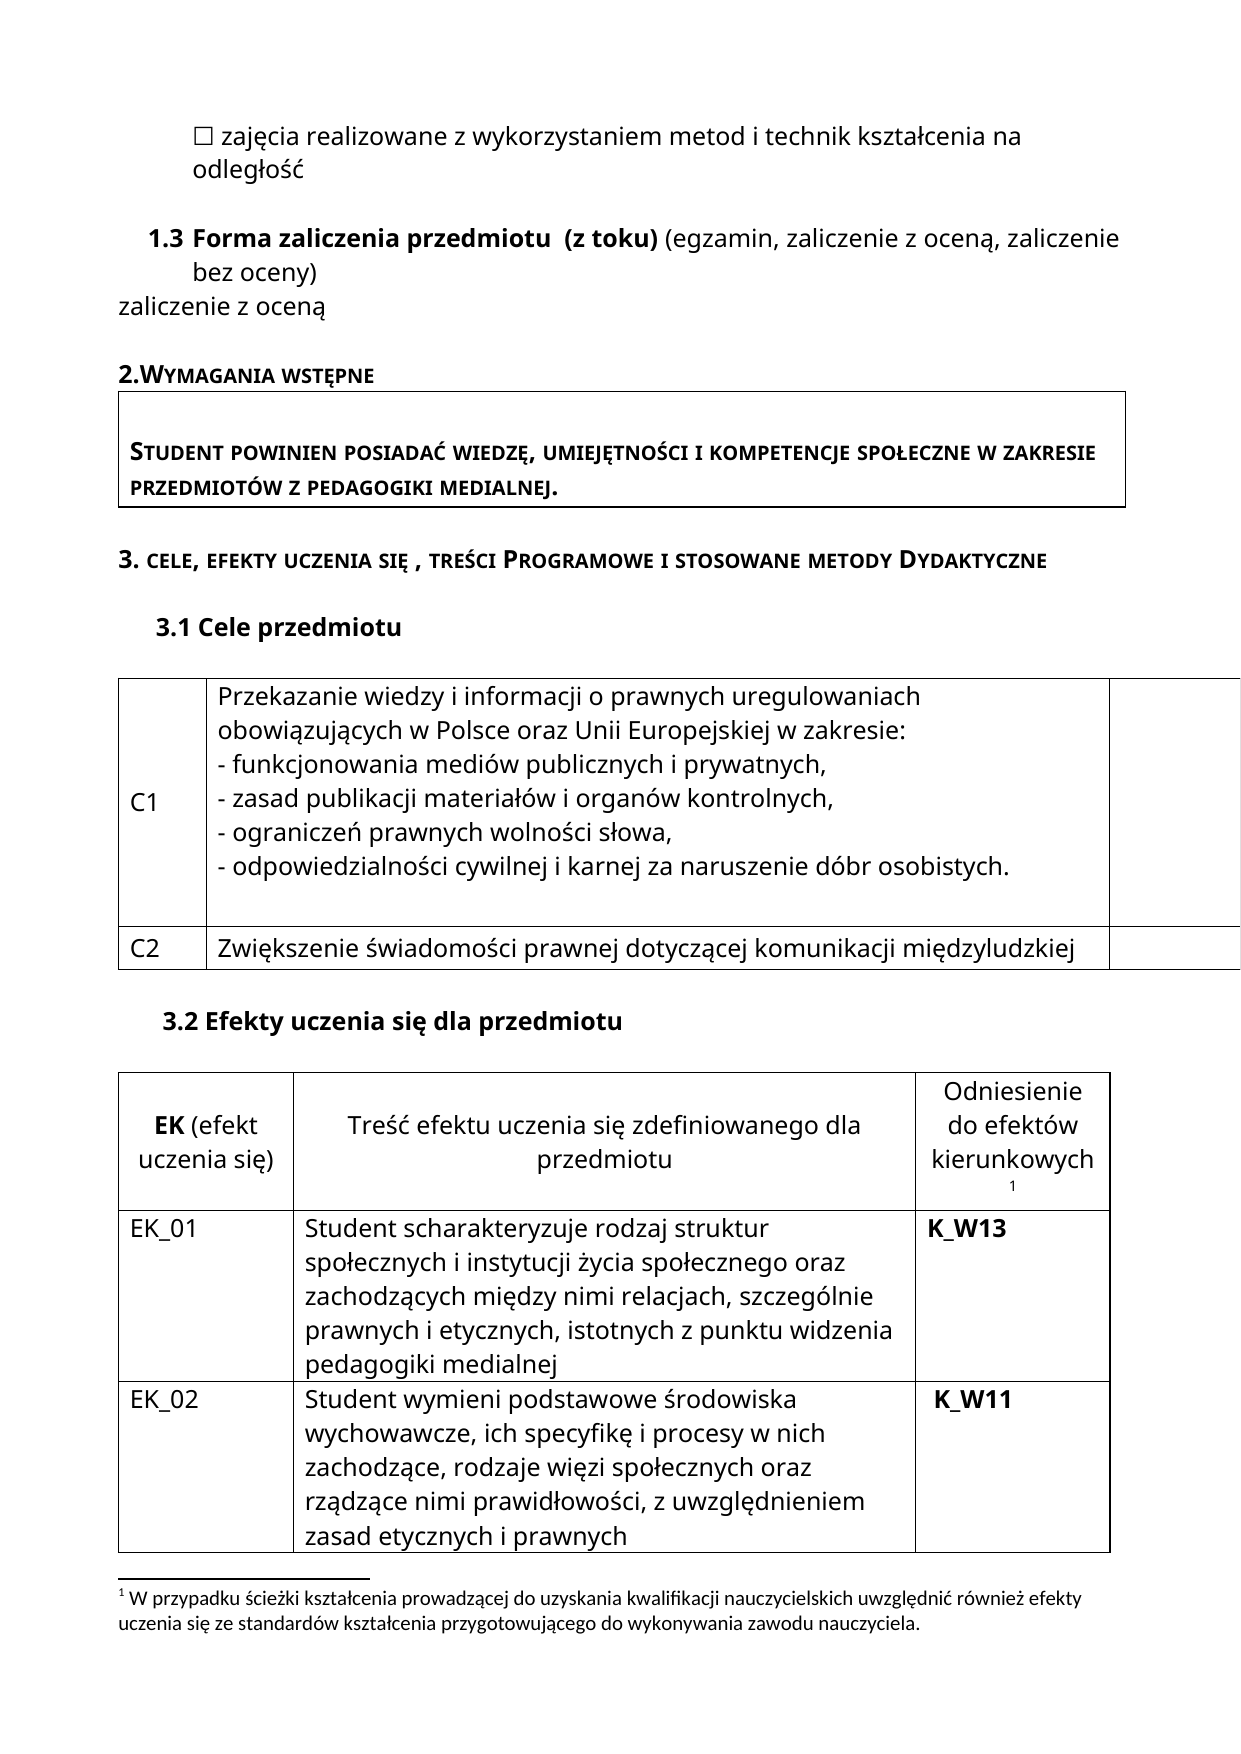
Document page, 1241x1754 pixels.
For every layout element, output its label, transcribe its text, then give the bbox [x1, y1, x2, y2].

table_cell Student wymieni podstawowe środowiska wychowawcze, ich specyfikę i procesy w nich zachodzące, rodzaje więzi społecznych oraz rządzące nimi prawidłowości, z uwzględnieniem zasad etycznych i prawnych [294, 1382, 915, 1552]
text 3.2 Efekty uczenia się dla przedmiotu [162, 1004, 1122, 1038]
text 3. cele, efekty uczenia się , treści Programowe i stosowane metody Dydaktyczne [118, 541, 1122, 576]
table_cell Student scharakteryzuje rodzaj struktur społecznych i instytucji życia społecznego oraz zachodzących między nimi relacjach, szczególnie prawnych i etycznych, istotnych z punktu widzenia pedagogiki medialnej [294, 1211, 915, 1381]
table_header [1110, 679, 1240, 926]
table_header EK (efekt uczenia się) [119, 1073, 293, 1209]
table_cell EK_02 [119, 1382, 293, 1552]
text 1.3 Forma zaliczenia przedmiotu (z toku) (egzamin, zaliczenie z oceną, zaliczenie bez oceny) [148, 220, 1122, 288]
table_cell K_W11 [916, 1382, 1109, 1552]
table_cell K_W13 [916, 1211, 1109, 1381]
text 2.Wymagania wstępne [118, 357, 1122, 391]
table_cell C2 [119, 927, 206, 969]
text zaliczenie z oceną [118, 288, 1122, 322]
text ☐ zajęcia realizowane z wykorzystaniem metod i technik kształcenia na odległość [192, 118, 1122, 186]
table_header Przekazanie wiedzy i informacji o prawnych uregulowaniach obowiązujących w Polsce oraz Unii Europejskiej w zakresie: - funkcjonowania mediów publicznych i prywatnych, - zasad publikacji materiałów i organów kontrolnych, - ograniczeń prawnych wolności słowa, - odpowiedzialności cywilnej i karnej za naruszenie dóbr osobistych. [207, 679, 1109, 926]
table_header Odniesienie do efektów kierunkowych [916, 1073, 1109, 1209]
table_cell Zwiększenie świadomości prawnej dotyczącej komunikacji międzyludzkiej [207, 927, 1109, 969]
text 3.1 Cele przedmiotu [156, 609, 1122, 644]
table_header Student powinien posiadać wiedzę, umiejętności i kompetencje społeczne w zakresie przedmiotów z pedagogiki medialnej. [119, 392, 1125, 506]
table_header C1 [119, 679, 206, 926]
table_cell [1110, 927, 1240, 969]
table_cell EK_01 [119, 1211, 293, 1381]
table_header Treść efektu uczenia się zdefiniowanego dla przedmiotu [294, 1073, 915, 1209]
